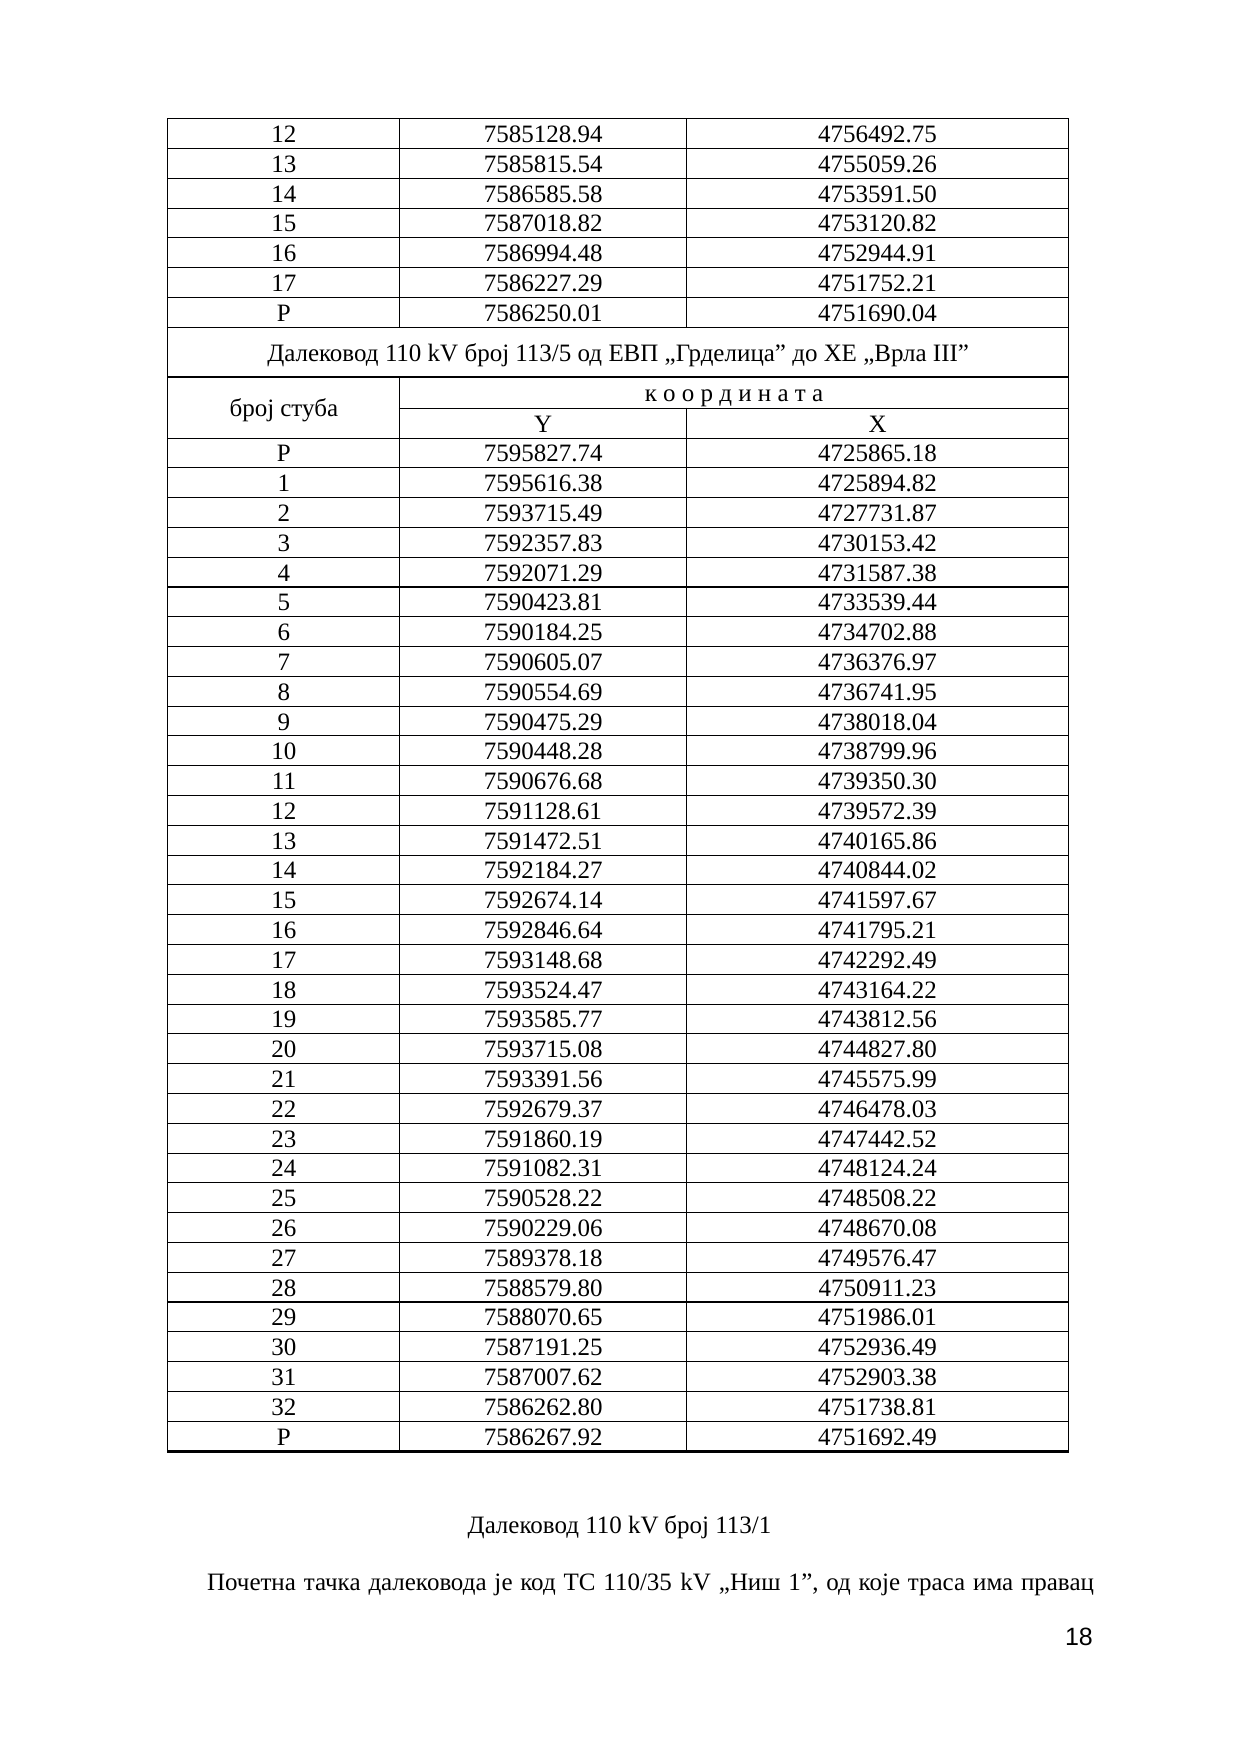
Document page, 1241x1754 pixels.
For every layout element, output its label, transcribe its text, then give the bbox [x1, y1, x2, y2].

table_cell 5 [168, 588, 399, 616]
table_cell 7586250.01 [400, 298, 686, 327]
table_cell к о о р д и н а т а [400, 378, 1068, 408]
table_cell 4738799.96 [687, 736, 1068, 765]
table_cell 15 [168, 209, 399, 237]
table_cell 28 [168, 1273, 399, 1301]
table_cell 4753120.82 [687, 209, 1068, 237]
table_cell 25 [168, 1183, 399, 1212]
table_cell 4736741.95 [687, 677, 1068, 706]
table_cell 22 [168, 1094, 399, 1123]
table_cell 16 [168, 238, 399, 267]
table_cell 4 [168, 558, 399, 586]
table_cell 4734702.88 [687, 617, 1068, 646]
table_cell 21 [168, 1064, 399, 1093]
table_cell 30 [168, 1332, 399, 1361]
table_cell Далековод 110 kV број 113/5 од ЕВП „Грделица” до ХЕ „Врла III” [168, 328, 1068, 376]
table_cell 24 [168, 1154, 399, 1182]
table_cell 4744827.80 [687, 1034, 1068, 1063]
table_cell P [168, 439, 399, 467]
table_cell 4749576.47 [687, 1243, 1068, 1272]
table_cell 7593585.77 [400, 1005, 686, 1033]
table_cell 7593715.08 [400, 1034, 686, 1063]
table_cell 2 [168, 498, 399, 527]
table_cell 4738018.04 [687, 707, 1068, 735]
table_cell 15 [168, 885, 399, 914]
table_cell 7593148.68 [400, 945, 686, 974]
table_cell X [687, 409, 1068, 437]
table_cell 4746478.03 [687, 1094, 1068, 1123]
table_cell 4753591.50 [687, 179, 1068, 207]
table_cell 7593524.47 [400, 975, 686, 1003]
table_cell 4750911.23 [687, 1273, 1068, 1301]
table_cell 7588070.65 [400, 1303, 686, 1331]
table_cell 4741795.21 [687, 915, 1068, 944]
table_cell 4733539.44 [687, 588, 1068, 616]
table_cell 7585128.94 [400, 119, 686, 148]
table_cell 4725865.18 [687, 439, 1068, 467]
table_cell 18 [168, 975, 399, 1003]
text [148, 1567, 1094, 1596]
table_cell 7592357.83 [400, 528, 686, 557]
table_cell 7587007.62 [400, 1362, 686, 1391]
table_cell 7591128.61 [400, 796, 686, 825]
table_cell 11 [168, 766, 399, 795]
table_cell 7586262.80 [400, 1392, 686, 1421]
table_cell 7590475.29 [400, 707, 686, 735]
table_cell 4751738.81 [687, 1392, 1068, 1421]
table_cell 4751752.21 [687, 268, 1068, 297]
text Далековод 110 kV број 113/1 [148, 1510, 1091, 1539]
table_cell 7590184.25 [400, 617, 686, 646]
table_cell 4748124.24 [687, 1154, 1068, 1182]
table_cell 4741597.67 [687, 885, 1068, 914]
table_cell 7592679.37 [400, 1094, 686, 1123]
table_cell 7585815.54 [400, 149, 686, 178]
table_cell 17 [168, 268, 399, 297]
table_cell 7592071.29 [400, 558, 686, 586]
table_cell 19 [168, 1005, 399, 1033]
table_cell 7591860.19 [400, 1124, 686, 1152]
table_cell 7587018.82 [400, 209, 686, 237]
table_cell 4727731.87 [687, 498, 1068, 527]
table_cell 7 [168, 647, 399, 676]
table_cell 4751986.01 [687, 1303, 1068, 1331]
table_cell 29 [168, 1303, 399, 1331]
table_cell 9 [168, 707, 399, 735]
table_cell 7590229.06 [400, 1213, 686, 1242]
table_cell 7586267.92 [400, 1422, 686, 1450]
table_cell 32 [168, 1392, 399, 1421]
table_cell 4730153.42 [687, 528, 1068, 557]
table_cell 7592184.27 [400, 856, 686, 884]
table_cell P [168, 298, 399, 327]
table_cell 6 [168, 617, 399, 646]
table_cell 14 [168, 856, 399, 884]
table_cell 13 [168, 826, 399, 854]
table_cell 7586994.48 [400, 238, 686, 267]
table_cell 7590528.22 [400, 1183, 686, 1212]
table_cell 7587191.25 [400, 1332, 686, 1361]
table_cell 4736376.97 [687, 647, 1068, 676]
table_cell 17 [168, 945, 399, 974]
table_cell 10 [168, 736, 399, 765]
table_cell 7595616.38 [400, 468, 686, 497]
table_cell 20 [168, 1034, 399, 1063]
table_cell 4742292.49 [687, 945, 1068, 974]
table_cell број стуба [168, 378, 399, 437]
table_cell 4745575.99 [687, 1064, 1068, 1093]
table_cell 4743164.22 [687, 975, 1068, 1003]
table_cell 4752903.38 [687, 1362, 1068, 1391]
table_cell 26 [168, 1213, 399, 1242]
table_cell 7593391.56 [400, 1064, 686, 1093]
table_cell 4751690.04 [687, 298, 1068, 327]
table_cell Y [400, 409, 686, 437]
table_cell 27 [168, 1243, 399, 1272]
table_cell 7586227.29 [400, 268, 686, 297]
table_cell 4740844.02 [687, 856, 1068, 884]
table_cell 1 [168, 468, 399, 497]
table_cell 7590605.07 [400, 647, 686, 676]
table_cell 7589378.18 [400, 1243, 686, 1272]
table_cell 4739350.30 [687, 766, 1068, 795]
table_cell 4755059.26 [687, 149, 1068, 178]
table_cell 7588579.80 [400, 1273, 686, 1301]
table_cell 4725894.82 [687, 468, 1068, 497]
table_cell 4731587.38 [687, 558, 1068, 586]
table_cell P [168, 1422, 399, 1450]
table_cell 7586585.58 [400, 179, 686, 207]
table_cell 7591472.51 [400, 826, 686, 854]
table_cell 13 [168, 149, 399, 178]
table_cell 3 [168, 528, 399, 557]
table_cell 4748670.08 [687, 1213, 1068, 1242]
table_cell 7590423.81 [400, 588, 686, 616]
table_cell 4739572.39 [687, 796, 1068, 825]
table_cell 7595827.74 [400, 439, 686, 467]
table_cell 7590448.28 [400, 736, 686, 765]
table_cell 4751692.49 [687, 1422, 1068, 1450]
table_cell 31 [168, 1362, 399, 1391]
table_cell 12 [168, 796, 399, 825]
table_cell 4740165.86 [687, 826, 1068, 854]
table_cell 8 [168, 677, 399, 706]
table_cell 14 [168, 179, 399, 207]
table_cell 7591082.31 [400, 1154, 686, 1182]
table_cell 23 [168, 1124, 399, 1152]
table_cell 7590676.68 [400, 766, 686, 795]
table_cell 7593715.49 [400, 498, 686, 527]
table_cell 12 [168, 119, 399, 148]
table_cell 4752936.49 [687, 1332, 1068, 1361]
table_cell 4756492.75 [687, 119, 1068, 148]
table_cell 7592674.14 [400, 885, 686, 914]
table_cell 4748508.22 [687, 1183, 1068, 1212]
table_cell 4747442.52 [687, 1124, 1068, 1152]
table_cell 7592846.64 [400, 915, 686, 944]
table_cell 4743812.56 [687, 1005, 1068, 1033]
table_cell 7590554.69 [400, 677, 686, 706]
table_cell 4752944.91 [687, 238, 1068, 267]
table_cell 16 [168, 915, 399, 944]
